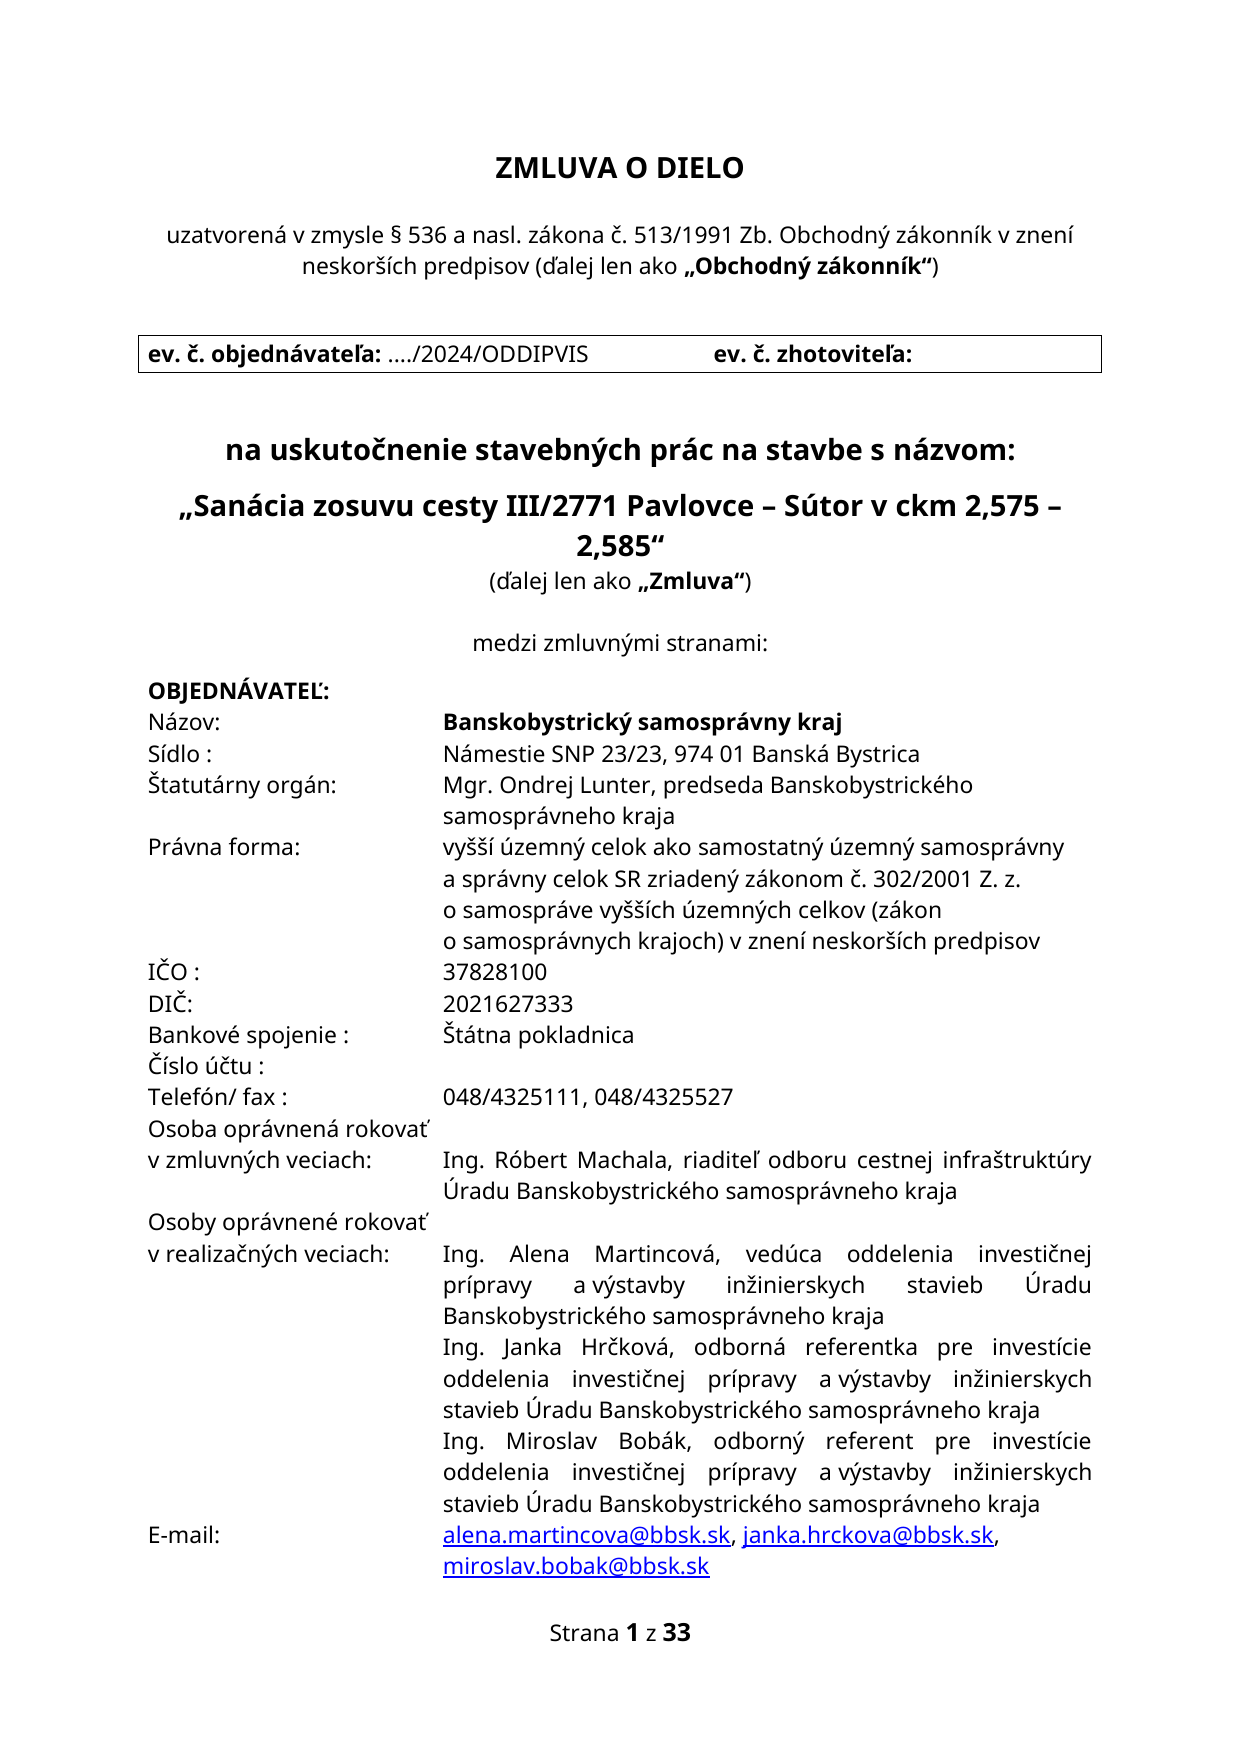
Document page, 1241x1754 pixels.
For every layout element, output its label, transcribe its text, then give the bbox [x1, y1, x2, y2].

text neskorších predpisov (ďalej len ako „Obchodný zákonník“) [148, 250, 1092, 281]
text (ďalej len ako „Zmluva“) [148, 564, 1092, 596]
text Ing. Miroslav Bobák, odborný referent pre investície oddelenia investičnej prípravy a výstavby inžinierskych stavieb Úradu Banskobystrického samosprávneho kraja [443, 1425, 1092, 1519]
text uzatvorená v zmysle § 536 a nasl. zákona č. 513/1991 Zb. Obchodný zákonník v znení [148, 219, 1092, 250]
text Bankové spojenie : Štátna pokladnica [148, 1019, 1092, 1050]
text „Sanácia zosuvu cesty III/2771 Pavlovce – Sútor v ckm 2,575 – 2,585“ [664, 485, 1092, 564]
text ZMLUVA O DIELO [148, 148, 1092, 187]
text „Sanácia zosuvu cesty III/2771 Pavlovce – Sútor v ckm 2,575 – 2,585“ [148, 485, 576, 564]
text medzi zmluvnými stranami: [148, 627, 1092, 658]
text IČO : 37828100 [148, 956, 1092, 987]
text DIČ: 2021627333 [148, 987, 1092, 1019]
text Ing. Janka Hrčková, odborná referentka pre investície oddelenia investičnej prípravy a výstavby inžinierskych stavieb Úradu Banskobystrického samosprávneho kraja [443, 1331, 1092, 1425]
text v realizačných veciach: Ing. Alena Martincová, vedúca oddelenia investičnej prípravy a výstavby inžinierskych stavieb Úradu Banskobystrického samosprávneho kraja [148, 1237, 1092, 1331]
text Osoby oprávnené rokovať [148, 1206, 1092, 1237]
text Číslo účtu : [148, 1050, 1092, 1081]
text E-mail: alena.martincova@bbsk.sk, janka.hrckova@bbsk.sk, miroslav.bobak@bbsk.sk [148, 1519, 1092, 1581]
text Osoba oprávnená rokovať [148, 1112, 1092, 1144]
text Názov: Banskobystrický samosprávny kraj [148, 706, 1092, 737]
text na uskutočnenie stavebných prác na stavbe s názvom: [148, 429, 1092, 468]
text v zmluvných veciach: Ing. Róbert Machala, riaditeľ odboru cestnej infraštruktúry Úradu Banskobystrického samosprávneho kraja [148, 1144, 1092, 1206]
text Právna forma: vyšší územný celok ako samostatný územný samosprávny a správny celok SR zriadený zákonom č. 302/2001 Z. z. o samospráve vyšších územných celkov (zákon o samosprávnych krajoch) v znení neskorších predpisov [148, 831, 1092, 956]
text ev. č. objednávateľa: ..../2024/ODDIPVIS ev. č. zhotoviteľa: [139, 336, 1101, 372]
text Telefón/ fax : 048/4325111, 048/4325527 [148, 1081, 1092, 1112]
text Sídlo : Námestie SNP 23/23, 974 01 Banská Bystrica [148, 737, 1092, 769]
text Štatutárny orgán: Mgr. Ondrej Lunter, predseda Banskobystrického samosprávneho kraja [148, 769, 1092, 831]
text OBJEDNÁVATEĽ: [148, 675, 1092, 706]
